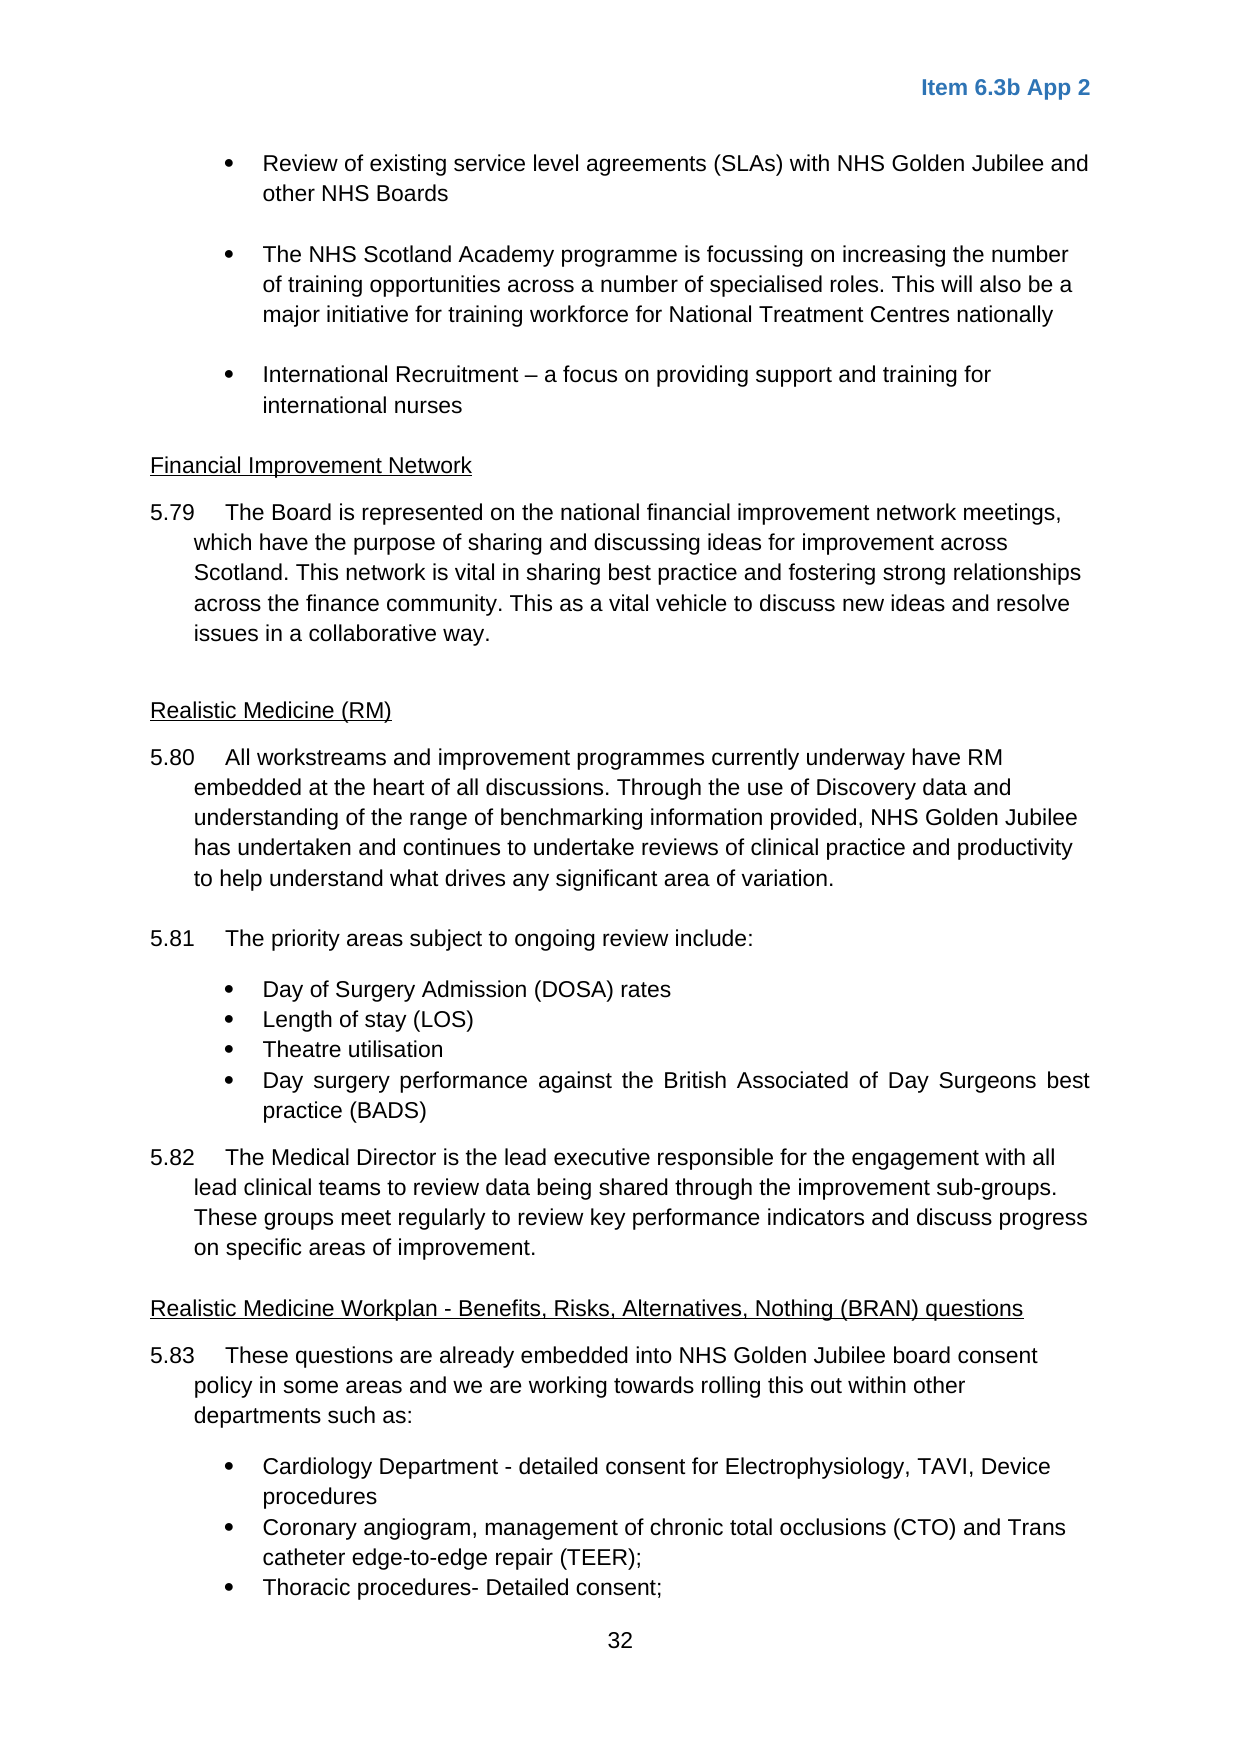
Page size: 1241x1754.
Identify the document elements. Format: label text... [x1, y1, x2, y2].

text Financial Improvement Network [150, 452, 1090, 478]
list Thoracic procedures- Detailed consent; [225, 1574, 1090, 1600]
list Day of Surgery Admission (DOSA) rates [225, 976, 1090, 1002]
list Day surgery performance against the British Associated of Day Surgeons best practice (BADS) [225, 1067, 1090, 1123]
list Coronary angiogram, management of chronic total occlusions (CTO) and Trans catheter edge-to-edge repair (TEER); [225, 1513, 1090, 1570]
text Realistic Medicine (RM) [150, 697, 1090, 723]
list All workstreams and improvement programmes currently underway have RM embedded at the heart of all discussions. Through the use of Discovery data and understanding of the range of benchmarking information provided, NHS Golden Jubilee has undertaken and continues to undertake reviews of clinical practice and productivity to help understand what drives any significant area of variation. [150, 744, 1090, 891]
list Cardiology Department - detailed consent for Electrophysiology, TAVI, Device procedures [225, 1453, 1090, 1510]
list The priority areas subject to ongoing review include: [150, 925, 1090, 951]
list Length of stay (LOS) [225, 1006, 1090, 1033]
list The Medical Director is the lead executive responsible for the engagement with all lead clinical teams to review data being shared through the improvement sub-groups. These groups meet regularly to review key performance indicators and discuss progress on specific areas of improvement. [150, 1144, 1090, 1261]
list The NHS Scotland Academy programme is focussing on increasing the number of training opportunities across a number of specialised roles. This will also be a major initiative for training workforce for National Treatment Centres nationally [225, 241, 1090, 327]
list The Board is represented on the national financial improvement network meetings, which have the purpose of sharing and discussing ideas for improvement across Scotland. This network is vital in sharing best practice and fostering strong relationships across the finance community. This as a vital vehicle to discuss new ideas and resolve issues in a collaborative way. [150, 499, 1090, 646]
list These questions are already embedded into NHS Golden Jubilee board consent policy in some areas and we are working towards rolling this out within other departments such as: [150, 1342, 1090, 1428]
list International Recruitment – a focus on providing support and training for international nurses [225, 361, 1090, 418]
text Realistic Medicine Workplan - Benefits, Risks, Alternatives, Nothing (BRAN) questions [150, 1295, 1090, 1321]
list Review of existing service level agreements (SLAs) with NHS Golden Jubilee and other NHS Boards [225, 150, 1090, 207]
list Theatre utilisation [225, 1036, 1090, 1063]
